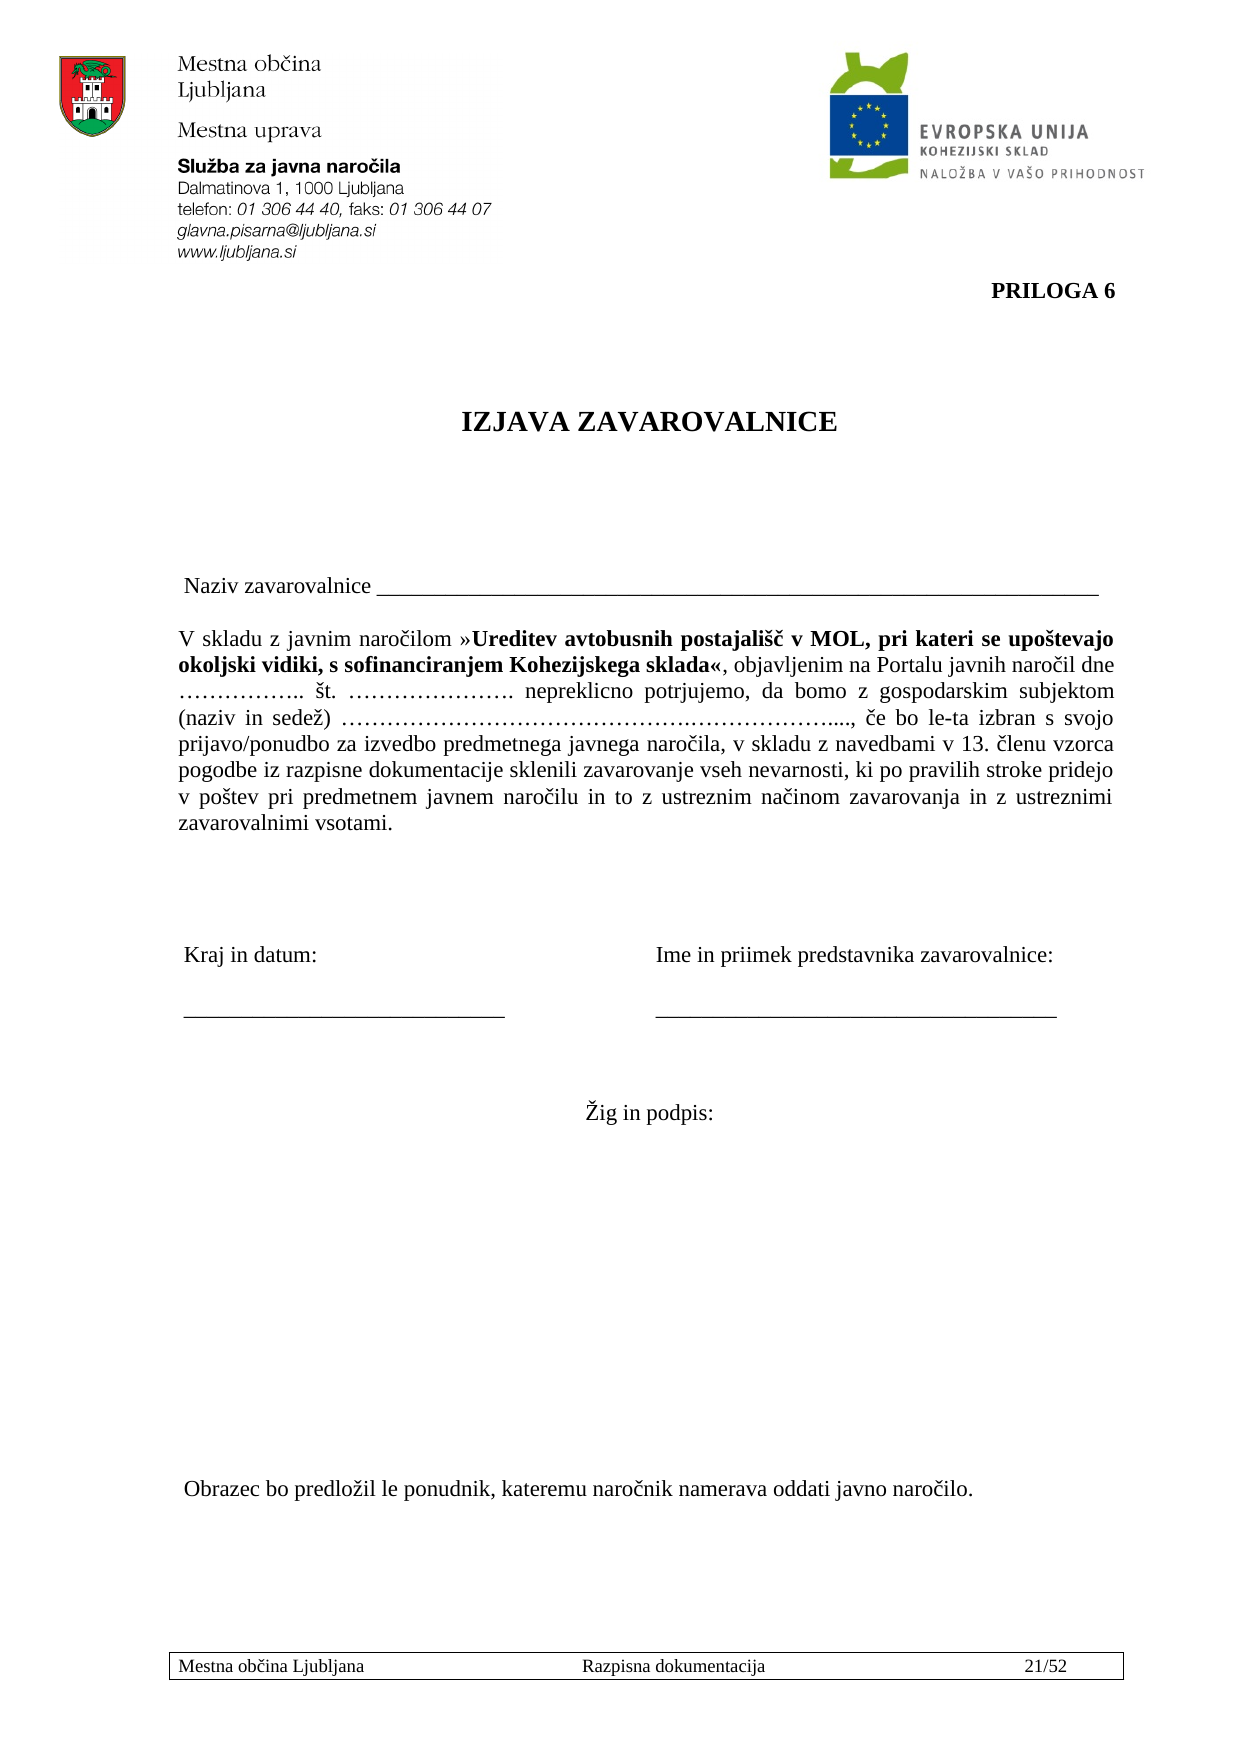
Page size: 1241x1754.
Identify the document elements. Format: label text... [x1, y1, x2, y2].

text ____________________________ ___________________________________ [184, 994, 1115, 1020]
text Obrazec bo predložil le ponudnik, kateremu naročnik namerava oddati javno naročilo. [184, 1475, 1115, 1502]
text Kraj in datum: Ime in priimek predstavnika zavarovalnice: [184, 941, 1115, 967]
text Naziv zavarovalnice _______________________________________________________________ [184, 572, 1115, 598]
text PRILOGA 6 [66, 277, 1115, 304]
text Žig in podpis: [184, 1099, 1115, 1125]
text IZJAVA ZAVAROVALNICE [184, 404, 1115, 438]
picture [59, 53, 504, 264]
picture [748, 0, 1188, 222]
text V skladu z javnim naročilom »Ureditev avtobusnih postajališč v MOL, pri kateri se upoštevajo okoljski vidiki, s sofinanciranjem Kohezijskega sklada«, objavljenim na Portalu javnih naročil dne …………….. št. …………………. nepreklicno potrjujemo, da bomo z gospodarskim subjektom (naziv in sedež) ……………………………………….………………...., če bo le-ta izbran s svojo prijavo/ponudbo za izvedbo predmetnega javnega naročila, v skladu z navedbami v 13. členu vzorca pogodbe iz razpisne dokumentacije sklenili zavarovanje vseh nevarnosti, ki po pravilih stroke pridejo v poštev pri predmetnem javnem naročilu in to z ustreznim načinom zavarovanja in z ustreznimi zavarovalnimi vsotami. [178, 625, 1115, 836]
